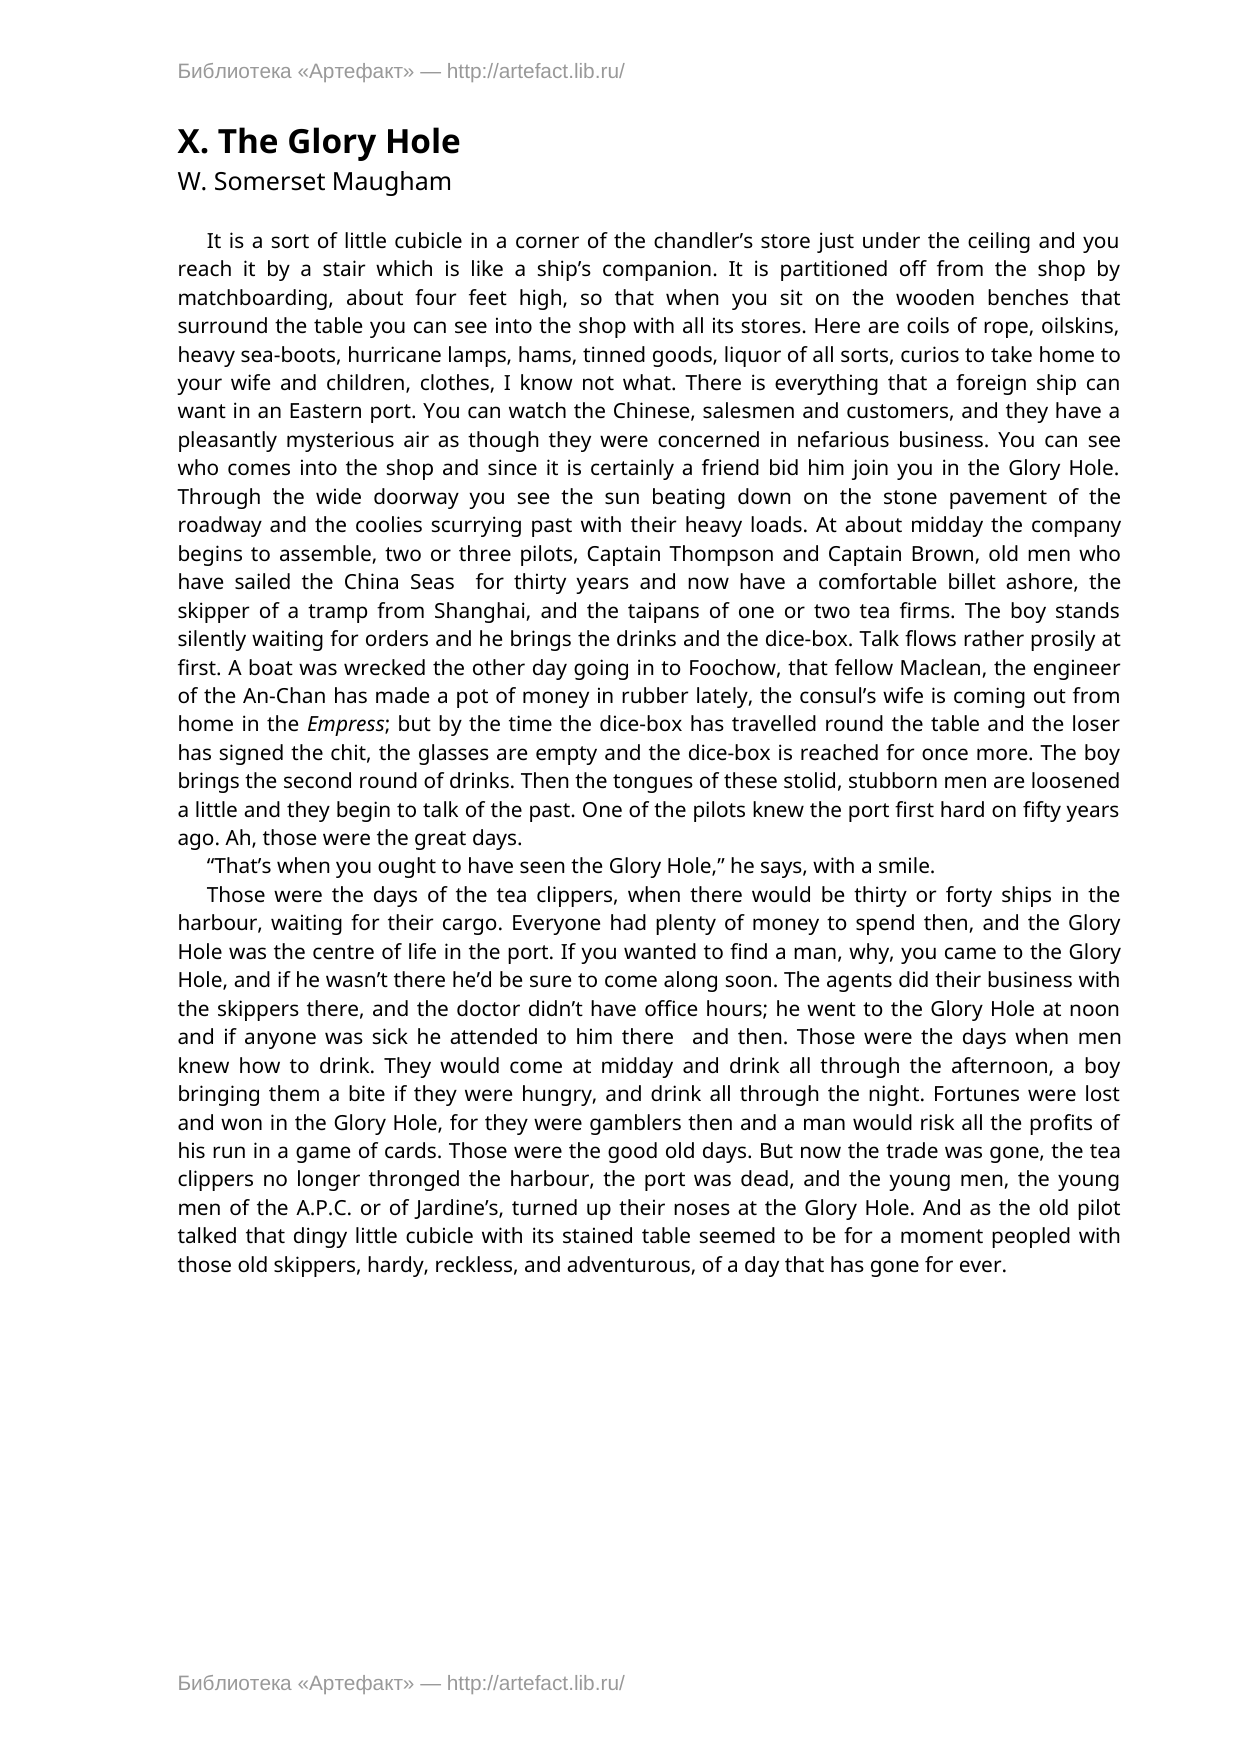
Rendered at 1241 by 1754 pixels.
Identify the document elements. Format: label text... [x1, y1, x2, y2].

text W. Somerset Maugham [177, 163, 1122, 198]
subtitle X. The Glory Hole [177, 118, 1122, 163]
text “That’s when you ought to have seen the Glory Hole,” he says, with a smile. [177, 852, 1122, 880]
text Those were the days of the tea clippers, when there would be thirty or forty ships in the harbour, waiting for their cargo. Everyone had plenty of money to spend then, and the Glory Hole was the centre of life in the port. If you wanted to find a man, why, you came to the Glory Hole, and if he wasn’t there he’d be sure to come along soon. The agents did their business with the skippers there, and the doctor didn’t have office hours; he went to the Glory Hole at noon and if anyone was sick he attended to him there and then. Those were the days when men knew how to drink. They would come at midday and drink all through the afternoon, a boy bringing them a bite if they were hungry, and drink all through the night. Fortunes were lost and won in the Glory Hole, for they were gamblers then and a man would risk all the profits of his run in a game of cards. Those were the good old days. But now the trade was gone, the tea clippers no longer thronged the harbour, the port was dead, and the young men, the young men of the A.P.C. or of Jardine’s, turned up their noses at the Glory Hole. And as the old pilot talked that dingy little cubicle with its stained table seemed to be for a moment peopled with those old skippers, hardy, reckless, and adventurous, of a day that has gone for ever. [177, 880, 1122, 1278]
text It is a sort of little cubicle in a corner of the chandler’s store just under the ceiling and you reach it by a stair which is like a ship’s companion. It is partitioned off from the shop by matchboarding, about four feet high, so that when you sit on the wooden benches that surround the table you can see into the shop with all its stores. Here are coils of rope, oilskins, heavy sea-boots, hurricane lamps, hams, tinned goods, liquor of all sorts, curios to take home to your wife and children, clothes, I know not what. There is everything that a foreign ship can want in an Eastern port. You can watch the Chinese, salesmen and customers, and they have a pleasantly mysterious air as though they were concerned in nefarious business. You can see who comes into the shop and since it is certainly a friend bid him join you in the Glory Hole. Through the wide doorway you see the sun beating down on the stone pavement of the roadway and the coolies scurrying past with their heavy loads. At about midday the company begins to assemble, two or three pilots, Captain Thompson and Captain Brown, old men who have sailed the China Seas for thirty years and now have a comfortable billet ashore, the skipper of a tramp from Shanghai, and the taipans of one or two tea firms. The boy stands silently waiting for orders and he brings the drinks and the dice-box. Talk flows rather prosily at first. A boat was wrecked the other day going in to Foochow, that fellow Maclean, the engineer of the An-Chan has made a pot of money in rubber lately, the consul’s wife is coming out from home in the Empress; but by the time the dice-box has travelled round the table and the loser has signed the chit, the glasses are empty and the dice-box is reached for once more. The boy brings the second round of drinks. Then the tongues of these stolid, stubborn men are loosened a little and they begin to talk of the past. One of the pilots knew the port first hard on fifty years ago. Ah, those were the great days. [177, 226, 1122, 852]
